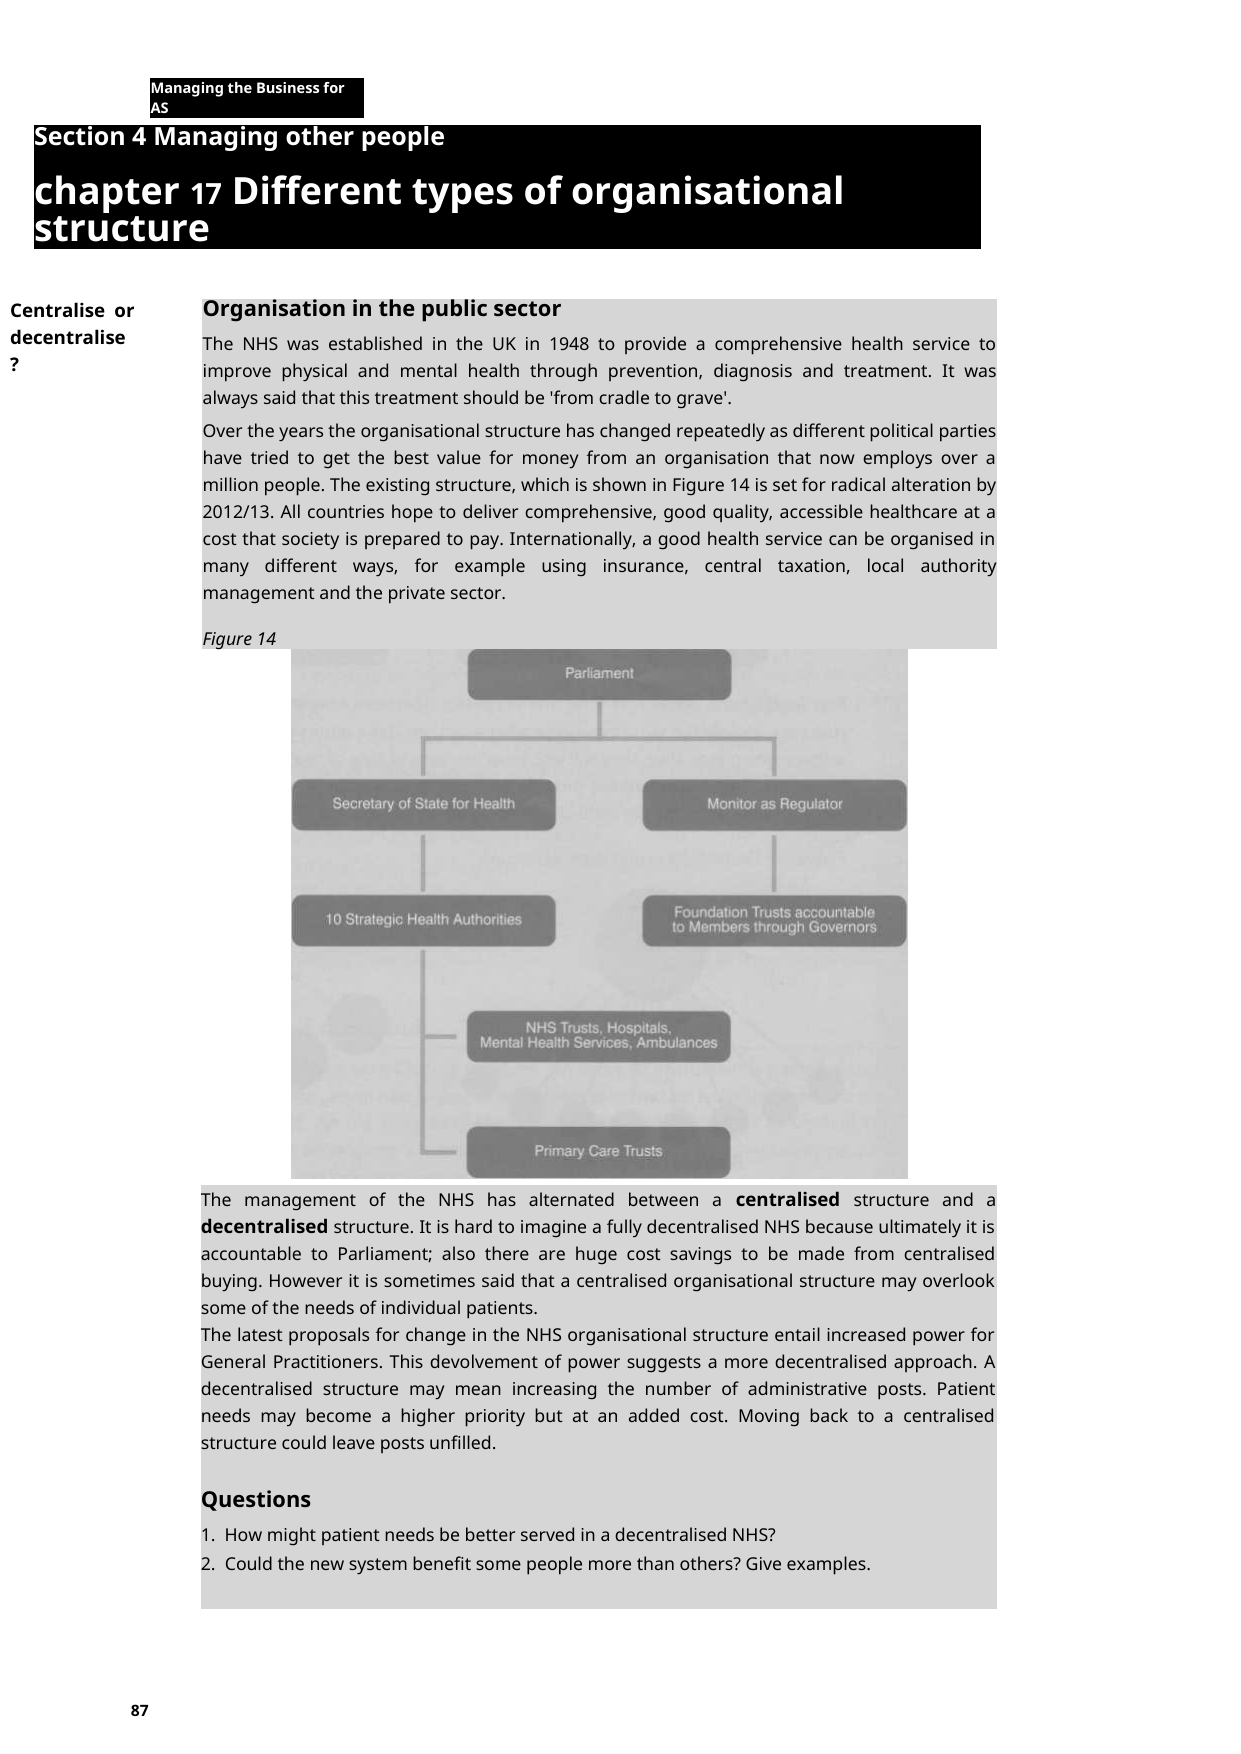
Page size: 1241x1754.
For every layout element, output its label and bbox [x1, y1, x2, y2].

picture [291, 649, 908, 1179]
